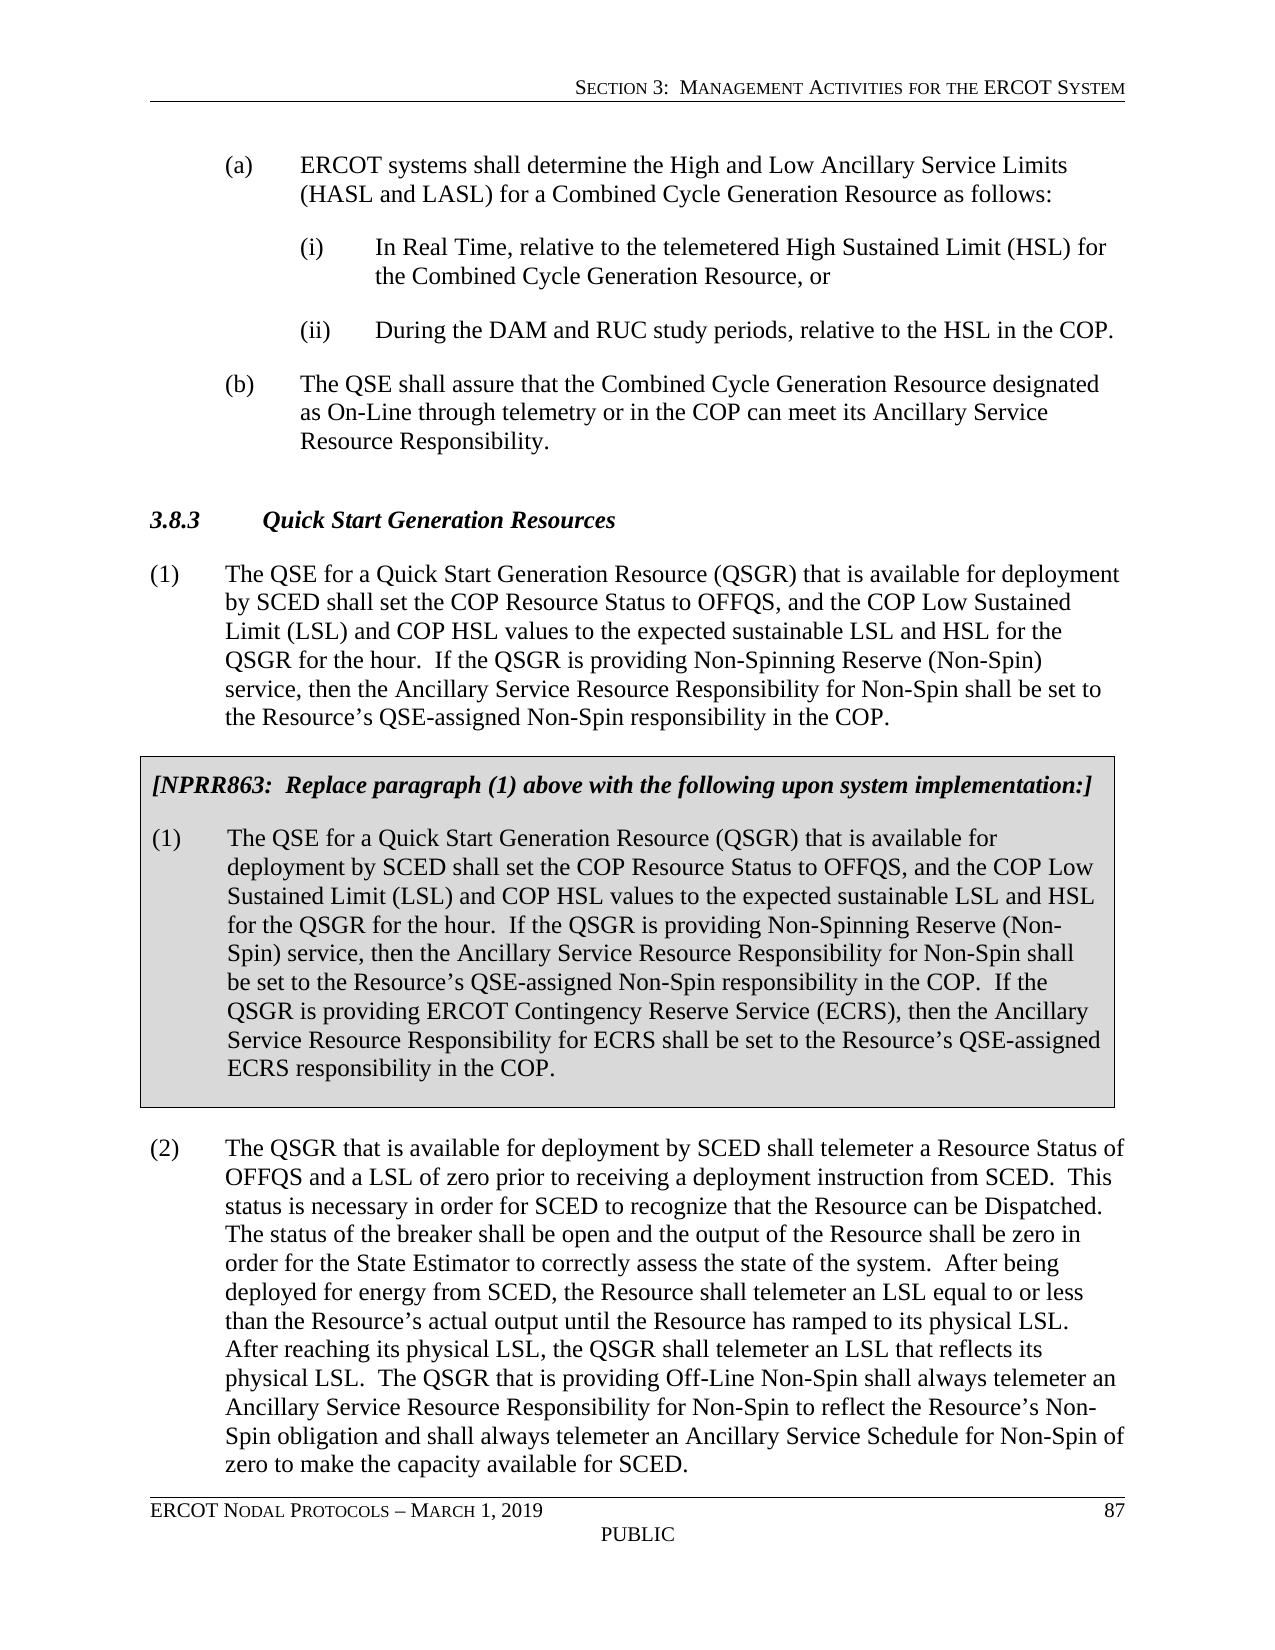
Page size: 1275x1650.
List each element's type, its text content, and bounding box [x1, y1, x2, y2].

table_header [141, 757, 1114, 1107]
text (2) The QSGR that is available for deployment by SCED shall telemeter a Resource Status of OFFQS and a LSL of zero prior to receiving a deployment instruction from SCED. This status is necessary in order for SCED to recognize that the Resource can be Dispatched. The status of the breaker shall be open and the output of the Resource shall be zero in order for the State Estimator to correctly assess the state of the system. After being deployed for energy from SCED, the Resource shall telemeter an LSL equal to or less than the Resource’s actual output until the Resource has ramped to its physical LSL. After reaching its physical LSL, the QSGR shall telemeter an LSL that reflects its physical LSL. The QSGR that is providing Off-Line Non-Spin shall always telemeter an Ancillary Service Resource Responsibility for Non-Spin to reflect the Resource’s Non-Spin obligation and shall always telemeter an Ancillary Service Schedule for Non-Spin of zero to make the capacity available for SCED. [150, 1133, 1125, 1478]
list (ii) During the DAM and RUC study periods, relative to the HSL in the COP. [300, 315, 1125, 344]
text 3.8.3 Quick Start Generation Resources [150, 505, 1125, 534]
text (b) The QSE shall assure that the Combined Cycle Generation Resource designated as On-Line through telemetry or in the COP can meet its Ancillary Service Resource Responsibility. [225, 369, 1125, 455]
text (1) The QSE for a Quick Start Generation Resource (QSGR) that is available for deployment by SCED shall set the COP Resource Status to OFFQS, and the COP Low Sustained Limit (LSL) and COP HSL values to the expected sustainable LSL and HSL for the QSGR for the hour. If the QSGR is providing Non-Spinning Reserve (Non-Spin) service, then the Ancillary Service Resource Responsibility for Non-Spin shall be set to the Resource’s QSE-assigned Non-Spin responsibility in the COP. [150, 559, 1125, 731]
list (i) In Real Time, relative to the telemetered High Sustained Limit (HSL) for the Combined Cycle Generation Resource, or [300, 232, 1125, 290]
list (a) ERCOT systems shall determine the High and Low Ancillary Service Limits (HASL and LASL) for a Combined Cycle Generation Resource as follows: [225, 150, 1125, 207]
